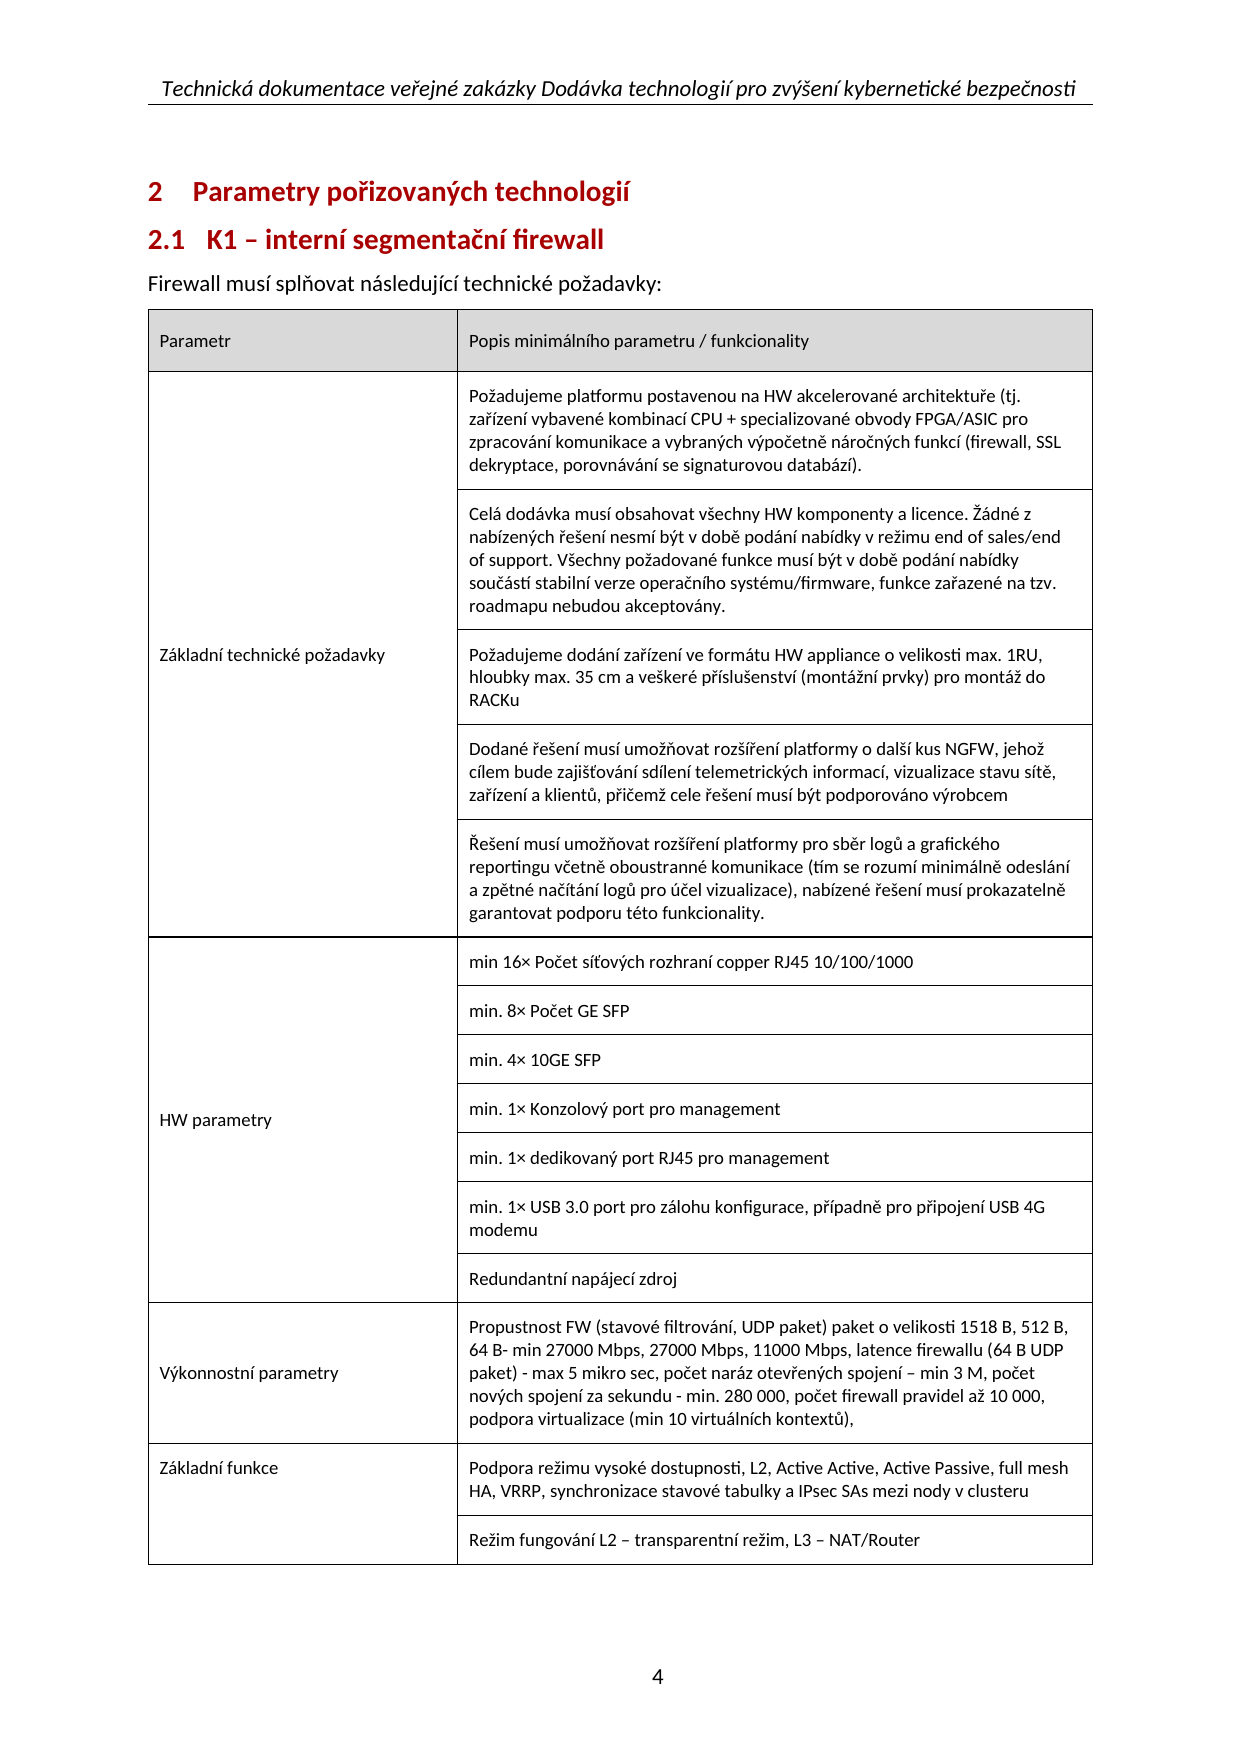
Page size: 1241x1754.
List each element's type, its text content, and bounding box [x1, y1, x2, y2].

table_cell Základní technické požadavky [149, 372, 457, 936]
table_header Parametr [149, 310, 457, 371]
table_cell min. 8× Počet GE SFP [458, 986, 1092, 1034]
table_cell Dodané řešení musí umožňovat rozšíření platformy o další kus NGFW, jehož cílem bude zajišťování sdílení telemetrických informací, vizualizace stavu sítě, zařízení a klientů, přičemž cele řešení musí být podporováno výrobcem [458, 725, 1092, 819]
table_cell min. 4× 10GE SFP [458, 1035, 1092, 1083]
table_cell Požadujeme platformu postavenou na HW akcelerované architektuře (tj. zařízení vybavené kombinací CPU + specializované obvody FPGA/ASIC pro zpracování komunikace a vybraných výpočetně náročných funkcí (firewall, SSL dekryptace, porovnávání se signaturovou databází). [458, 372, 1092, 488]
table_cell Řešení musí umožňovat rozšíření platformy pro sběr logů a grafického reportingu včetně oboustranné komunikace (tím se rozumí minimálně odeslání a zpětné načítání logů pro účel vizualizace), nabízené řešení musí prokazatelně garantovat podporu této funkcionality. [458, 820, 1092, 936]
subtitle K1 – interní segmentační firewall [148, 221, 1093, 256]
table_cell Podpora režimu vysoké dostupnosti, L2, Active Active, Active Passive, full mesh HA, VRRP, synchronizace stavové tabulky a IPsec SAs mezi nody v clusteru [458, 1444, 1092, 1514]
table_cell min. 1× dedikovaný port RJ45 pro management [458, 1133, 1092, 1181]
table_cell Režim fungování L2 – transparentní režim, L3 – NAT/Router [458, 1516, 1092, 1563]
subtitle Parametry pořizovaných technologií [148, 173, 1093, 208]
table_cell HW parametry [149, 938, 457, 1302]
table_cell min. 1× USB 3.0 port pro zálohu konfigurace, případně pro připojení USB 4G modemu [458, 1182, 1092, 1253]
table_cell min. 1× Konzolový port pro management [458, 1084, 1092, 1132]
text Firewall musí splňovat následující technické požadavky: [148, 269, 1093, 297]
table_cell Propustnost FW (stavové filtrování, UDP paket) paket o velikosti 1518 B, 512 B, 64 B- min 27000 Mbps, 27000 Mbps, 11000 Mbps, latence firewallu (64 B UDP paket) - max 5 mikro sec, počet naráz otevřených spojení – min 3 M, počet nových spojení za sekundu - min. 280 000, počet firewall pravidel až 10 000, podpora virtualizace (min 10 virtuálních kontextů), [458, 1303, 1092, 1443]
table_cell min 16× Počet síťových rozhraní copper RJ45 10/100/1000 [458, 938, 1092, 985]
table_cell Výkonnostní parametry [149, 1303, 457, 1443]
table_cell Redundantní napájecí zdroj [458, 1254, 1092, 1302]
table_cell Požadujeme dodání zařízení ve formátu HW appliance o velikosti max. 1RU, hloubky max. 35 cm a veškeré příslušenství (montážní prvky) pro montáž do RACKu [458, 630, 1092, 724]
table_header Popis minimálního parametru / funkcionality [458, 310, 1092, 371]
table_cell Celá dodávka musí obsahovat všechny HW komponenty a licence. Žádné z nabízených řešení nesmí být v době podání nabídky v režimu end of sales/end of support. Všechny požadované funkce musí být v době podání nabídky součástí stabilní verze operačního systému/firmware, funkce zařazené na tzv. roadmapu nebudou akceptovány. [458, 490, 1092, 629]
table_cell Základní funkce [149, 1444, 457, 1563]
